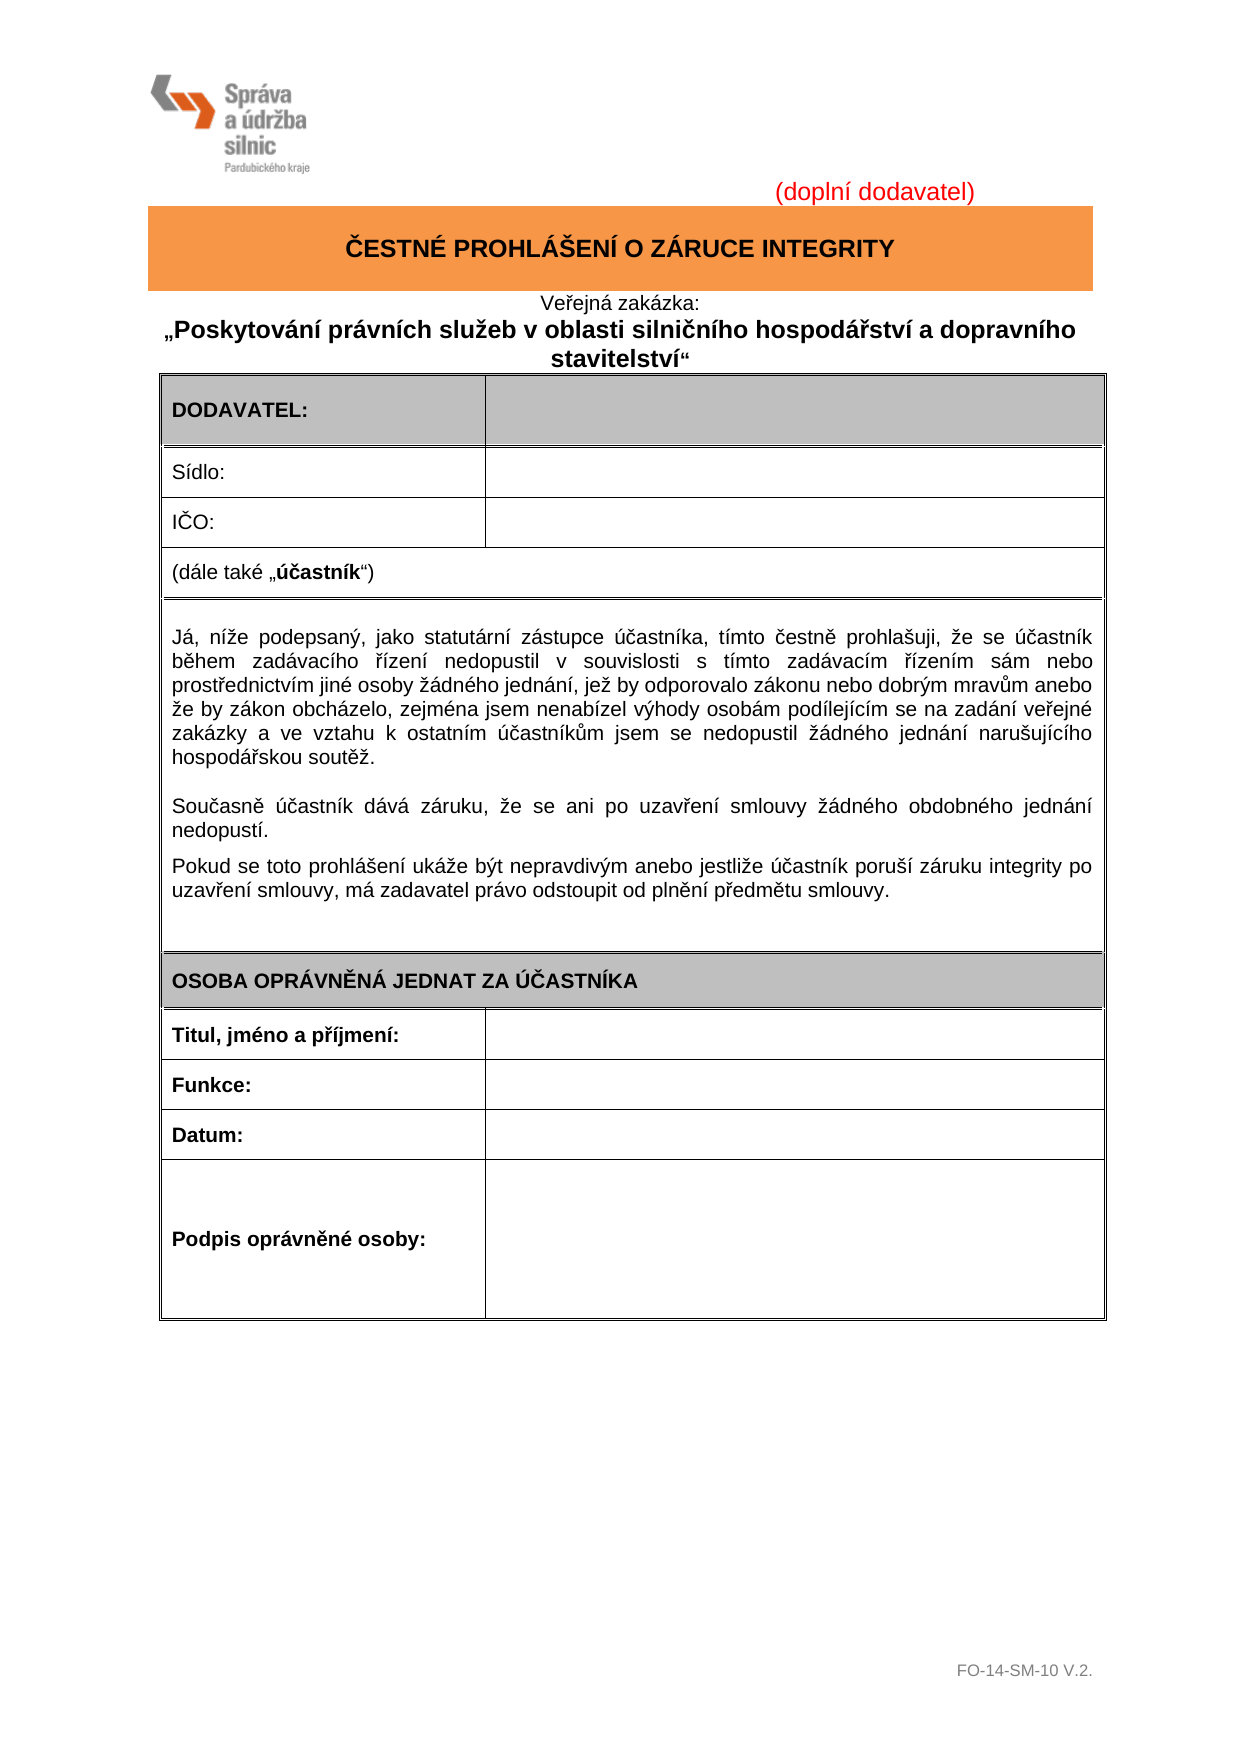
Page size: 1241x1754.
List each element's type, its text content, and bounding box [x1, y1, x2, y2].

text (doplní dodavatel) [590, 177, 1093, 206]
text „Poskytování právních služeb v oblasti silničního hospodářství a dopravního stavitelství“ [148, 315, 1093, 373]
table_cell osoba oprávněná jednat za účastníka [162, 951, 1104, 1007]
table_cell Sídlo: [162, 445, 485, 497]
table_header DODAVATEL: [162, 376, 485, 444]
table_cell Já, níže podepsaný, jako statutární zástupce účastníka, tímto čestně prohlašuji, že se účastník během zadávacího řízení nedopustil v souvislosti s tímto zadávacím řízením sám nebo prostřednictvím jiné osoby žádného jednání, jež by odporovalo zákonu nebo dobrým mravům anebo že by zákon obcházelo, zejména jsem nenabízel výhody osobám podílejícím se na zadání veřejné zakázky a ve vztahu k ostatním účastníkům jsem se nedopustil žádného jednání narušujícího hospodářskou soutěž. Současně účastník dává záruku, že se ani po uzavření smlouvy žádného obdobného jednání nedopustí. Pokud se toto prohlášení ukáže být nepravdivým anebo jestliže účastník poruší záruku integrity po uzavření smlouvy, má zadavatel právo odstoupit od plnění předmětu smlouvy. [162, 597, 1104, 951]
table_cell [486, 1007, 1105, 1059]
table_cell (dále také „účastník“) [162, 548, 1104, 597]
table_cell Podpis oprávněné osoby: [162, 1160, 485, 1318]
table_header [486, 376, 1104, 444]
picture [147, 73, 314, 177]
table_cell [486, 1060, 1104, 1109]
text Veřejná zakázka: [148, 291, 1093, 315]
table_cell IČO: [162, 498, 485, 547]
table_cell Datum: [162, 1110, 485, 1159]
text čestné Prohlášení o záruce integrity [148, 234, 1093, 262]
table_cell [486, 498, 1104, 547]
table_cell [486, 1160, 1104, 1318]
table_cell [486, 445, 1104, 497]
table_cell Funkce: [162, 1060, 485, 1109]
table_cell Titul, jméno a příjmení: [160, 1007, 485, 1059]
table_cell [486, 1110, 1104, 1159]
